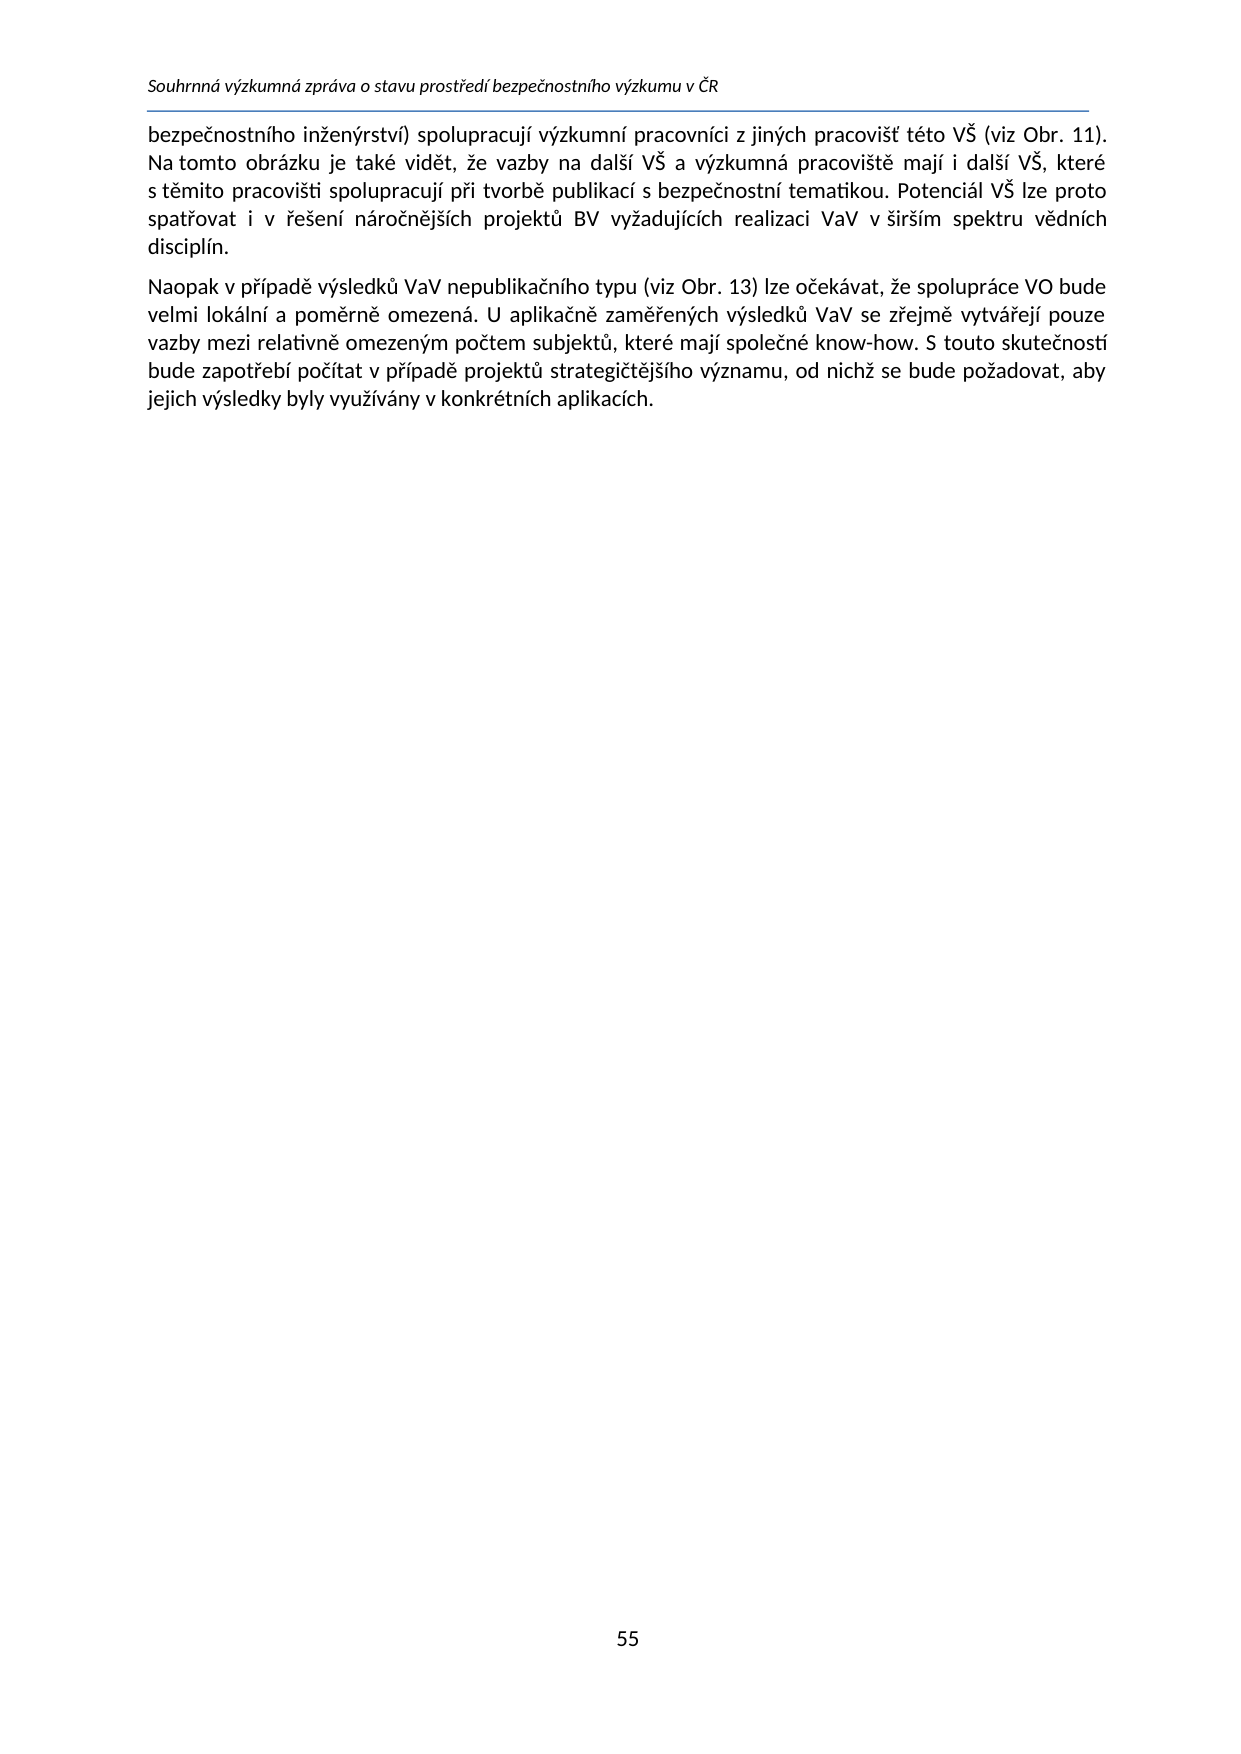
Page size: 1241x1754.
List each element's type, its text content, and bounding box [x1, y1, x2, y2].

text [148, 120, 1107, 260]
text Naopak v případě výsledků VaV nepublikačního typu (viz obr. 13) lze očekávat, že spolupráce VO bude velmi lokální a poměrně omezená. U aplikačně zaměřených výsledků VaV se zřejmě vytvářejí pouze vazby mezi relativně omezeným počtem subjektů, které mají společné know-how. S touto skutečností bude zapotřebí počítat v případě projektů strategičtějšího významu, od nichž se bude požadovat, aby jejich výsledky byly využívány v konkrétních aplikacích. [148, 272, 1107, 412]
